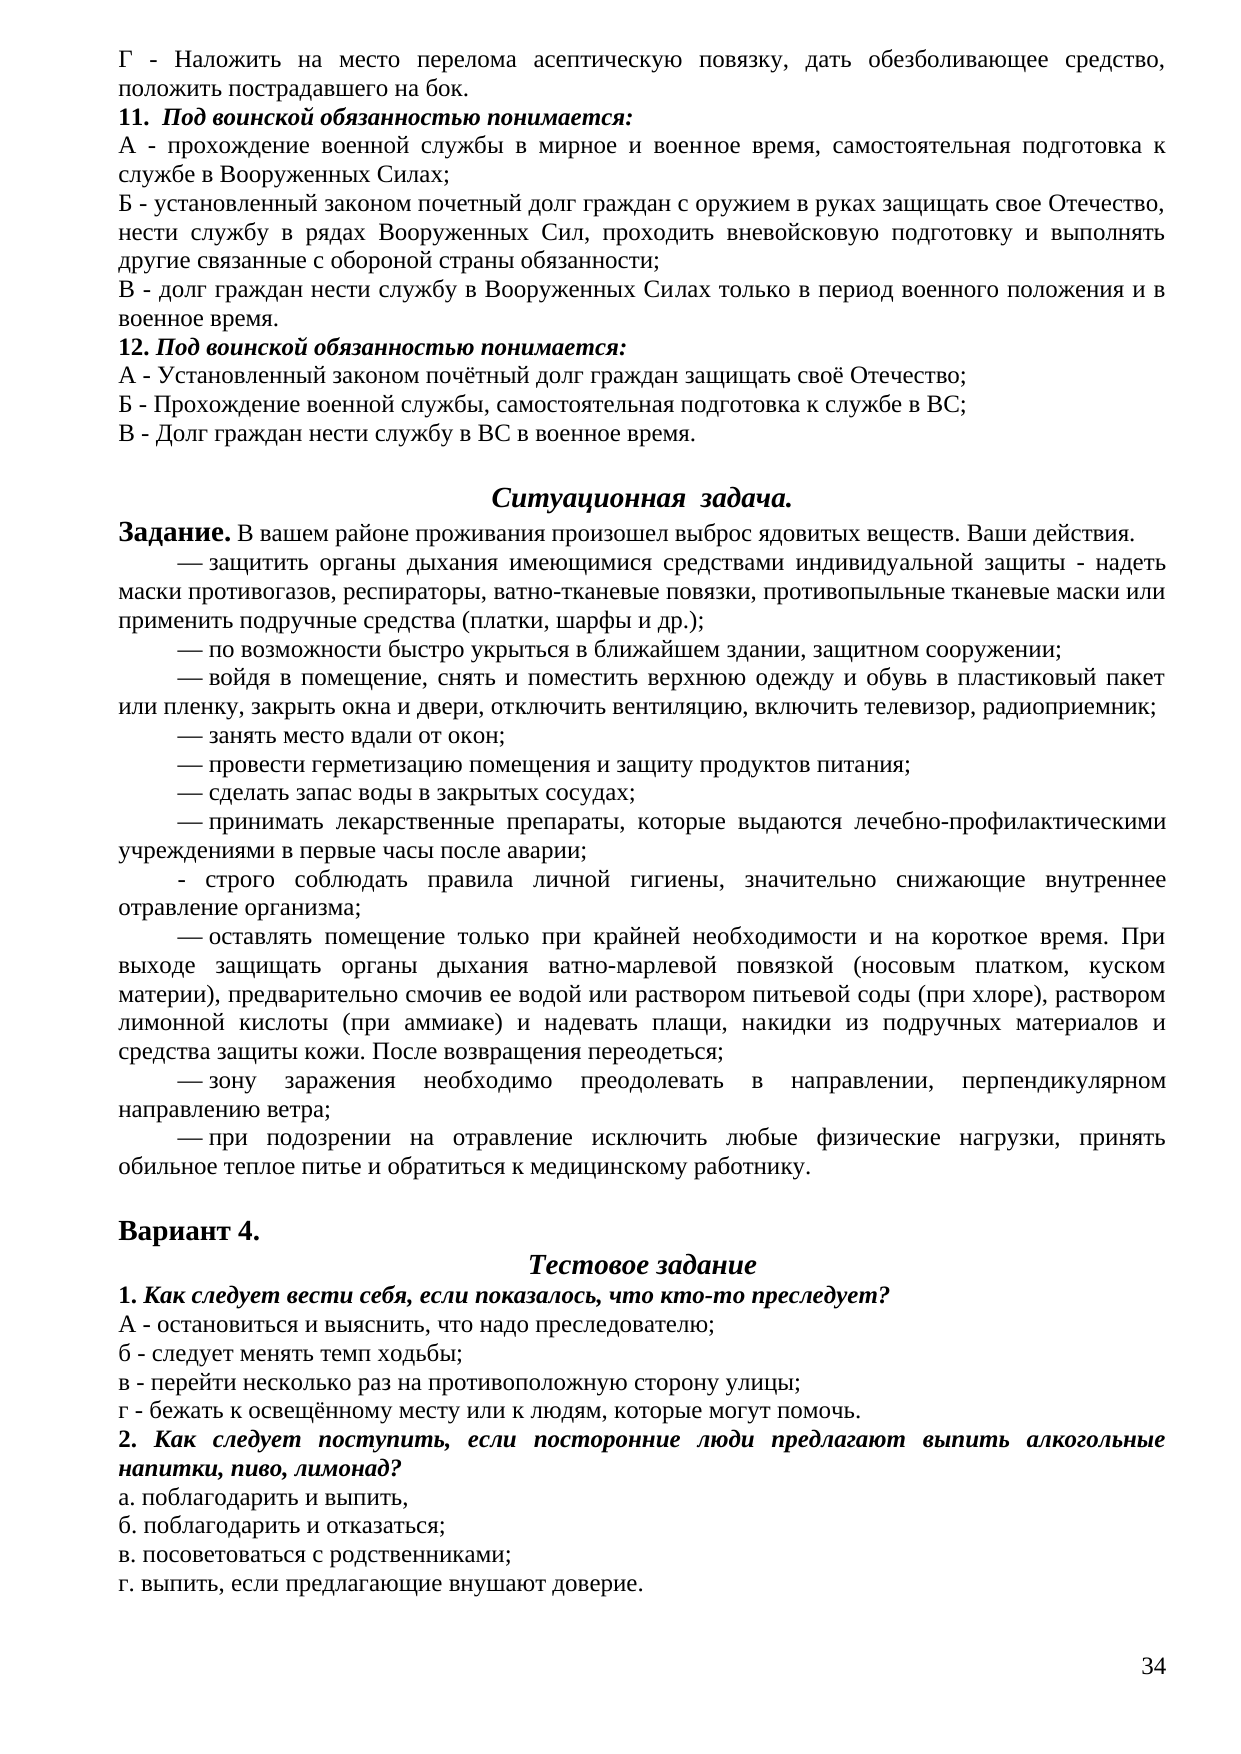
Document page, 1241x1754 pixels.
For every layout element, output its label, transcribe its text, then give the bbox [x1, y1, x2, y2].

text — зону заражения необходимо преодолевать в направлении, перпендикулярном направлению ветра; [118, 1065, 1166, 1122]
text 2. Как следует поступить, если посторонние люди предлагают выпить алкогольные напитки, пиво, лимонад? [118, 1424, 1166, 1482]
text Задание. В вашем районе проживания произошел выброс ядовитых веществ. Ваши действия. [118, 514, 1166, 547]
text — оставлять помещение только при крайней необходимости и на короткое время. При выходе защищать органы дыхания ватно-марлевой повязкой (носовым платком, куском материи), предварительно смочив ее водой или раствором питьевой соды (при хлоре), раствором лимонной кислоты (при аммиаке) и надевать плащи, накидки из подручных материалов и средства защиты кожи. После возвращения переодеться; [118, 921, 1166, 1065]
text Ситуационная задача. [118, 480, 1166, 514]
text — занять место вдали от окон; [118, 720, 1166, 749]
text Г - Наложить на место перелома асептическую повязку, дать обезболивающее средство, положить пострадавшего на бок. [118, 44, 1166, 102]
text - строго соблюдать правила личной гигиены, значительно снижающие внутреннее отравление организма; [118, 864, 1166, 921]
text Б - Прохождение военной службы, самостоятельная подготовка к службе в ВС; [118, 389, 1166, 418]
text Б - установленный законом почетный долг граждан с оружием в руках защищать свое Отечество, нести службу в рядах Вооруженных Сил, проходить вневойсковую подготовку и выполнять другие связанные с обороной страны обязанности; [118, 188, 1166, 274]
text А - Установленный законом почётный долг граждан защищать своё Отечество; [118, 361, 1166, 389]
text В - долг граждан нести службу в Вооруженных Си­лах только в период военного положения и в военное время. [118, 274, 1166, 332]
text а. поблагодарить и выпить, [118, 1482, 1166, 1511]
text В - Долг граждан нести службу в ВС в военное время. [118, 418, 1166, 447]
text — войдя в помещение, снять и поместить верхнюю одежду и обувь в пластиковый пакет или пленку, закрыть окна и двери, отключить вентиляцию, включить телевизор, радиоприемник; [118, 662, 1166, 720]
text 1. Как следует вести себя, если показалось, что кто-то преследует? [118, 1281, 1166, 1309]
text — сделать запас воды в закрытых сосудах; [118, 777, 1166, 806]
text г - бежать к освещённому месту или к людям, которые могут помочь. [118, 1396, 1166, 1424]
text Вариант 4. [118, 1213, 1166, 1247]
text в - перейти несколько раз на противоположную сторону улицы; [118, 1367, 1166, 1396]
text в. посоветоваться с родственниками; [118, 1539, 1166, 1568]
text А - прохождение военной службы в мирное и воен­ное время, самостоятельная подготовка к службе в Вооруженных Силах; [118, 131, 1166, 188]
text г. выпить, если предлагающие внушают доверие. [118, 1568, 1166, 1597]
text б. поблагодарить и отказаться; [118, 1511, 1166, 1539]
text А - остановиться и выяснить, что надо преследователю; [118, 1309, 1166, 1338]
text — принимать лекарственные препараты, которые выдаются лечебно-профилактическими учреждениями в первые часы после аварии; [118, 806, 1166, 864]
text б - следует менять темп ходьбы; [118, 1338, 1166, 1367]
text — при подозрении на отравление исключить любые физические нагрузки, принять обильное теплое питье и обратиться к медицинскому работнику. [118, 1122, 1166, 1180]
text Тестовое задание [118, 1247, 1166, 1281]
text 12. Под воинской обязанностью понимается: [118, 332, 1166, 361]
text — защитить органы дыхания имеющимися средствами индивидуальной защиты - надеть маски противогазов, респираторы, ватно-тканевые повязки, противопыльные тканевые маски или применить подручные средства (платки, шарфы и др.); [118, 547, 1166, 634]
text 11. Под воинской обязанностью понимается: [118, 102, 1166, 131]
text — провести герметизацию помещения и защиту продуктов питания; [118, 749, 1166, 777]
text — по возможности быстро укрыться в ближайшем здании, защитном сооружении; [118, 634, 1166, 662]
